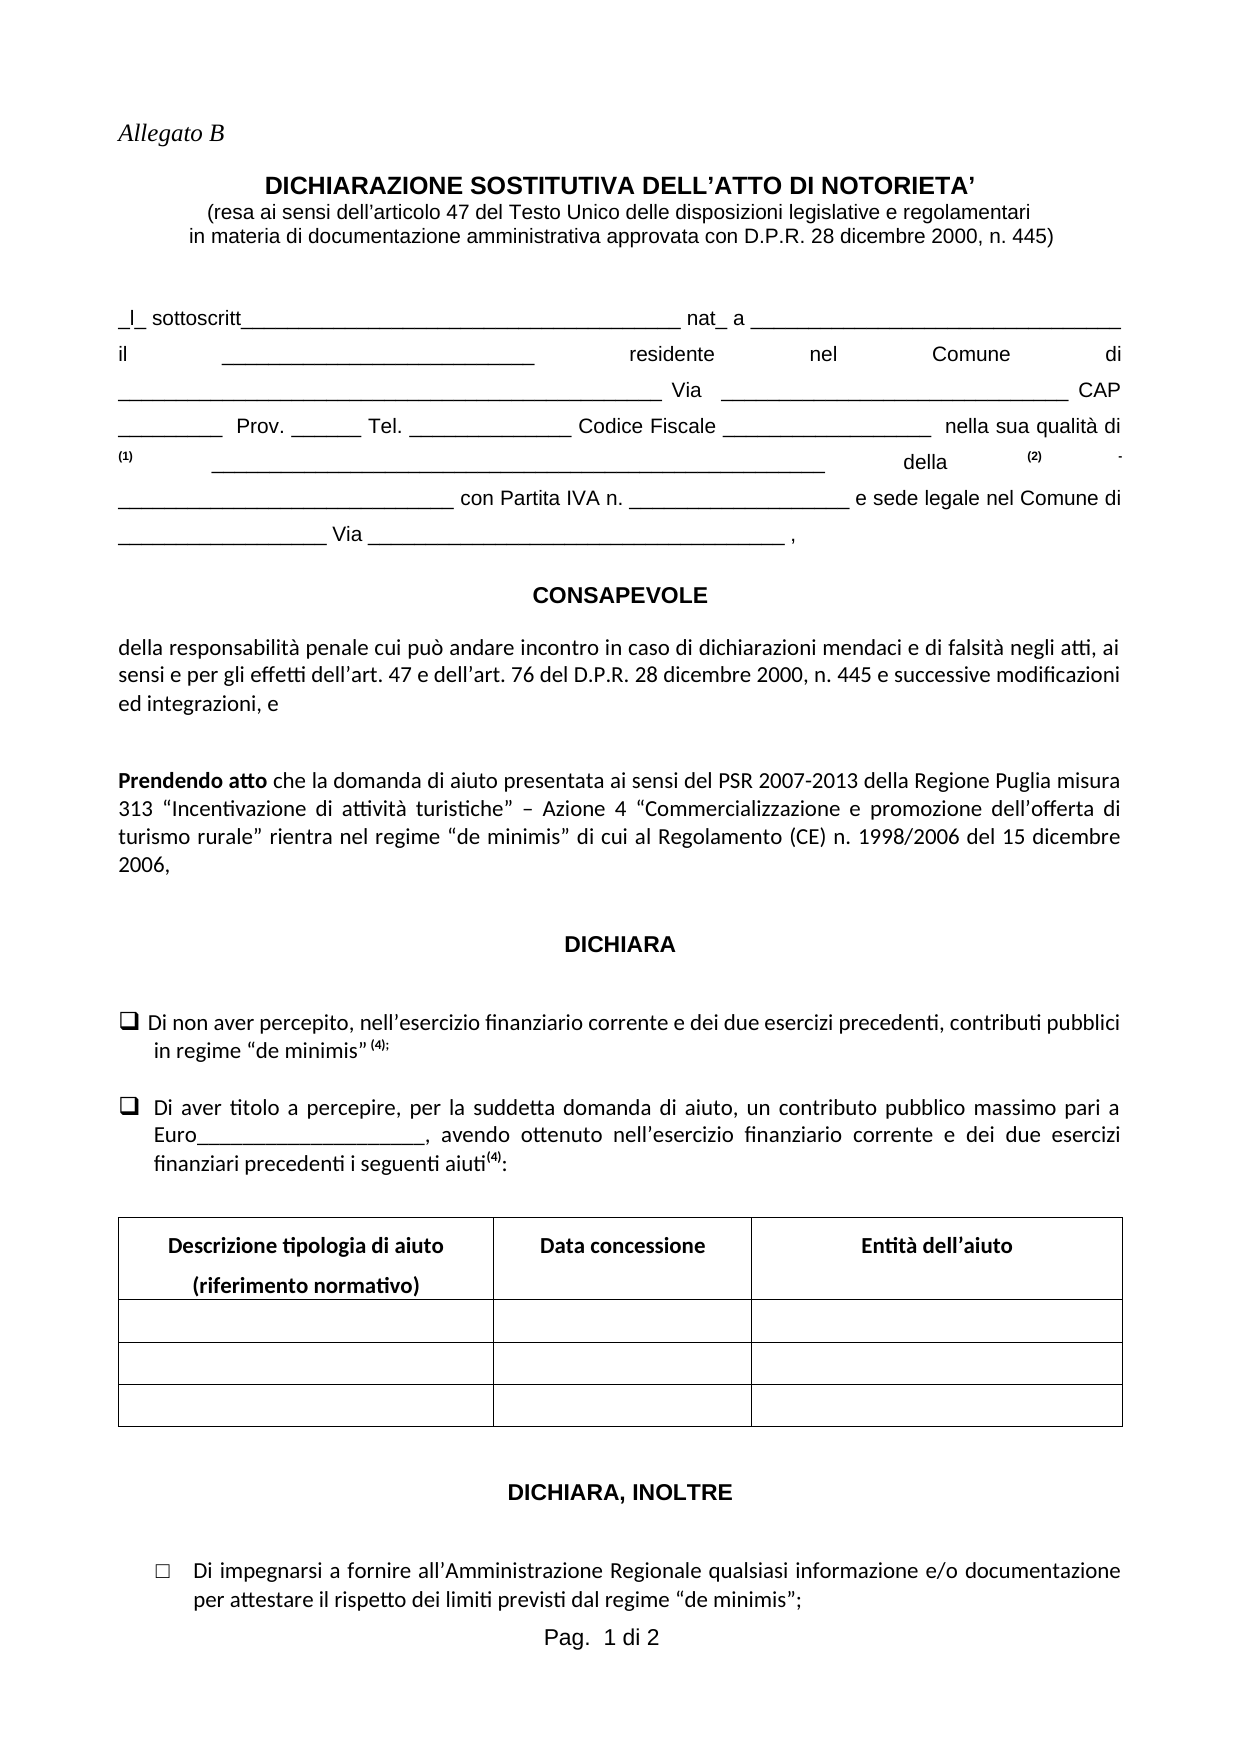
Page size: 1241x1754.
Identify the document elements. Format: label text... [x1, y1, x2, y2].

title (resa ai sensi dell’articolo 47 del Testo Unico delle disposizioni legislative e regolamentari [118, 200, 1120, 224]
title DICHIARAZIONE SOSTITUTIVA DELL’ATTO DI NOTORIETA’ [118, 171, 1122, 200]
text della responsabilità penale cui può andare incontro in caso di dichiarazioni mendaci e di falsità negli atti, ai sensi e per gli effetti dell’art. 47 e dell’art. 76 del D.P.R. 28 dicembre 2000, n. 445 e successive modificazioni ed integrazioni, e [118, 633, 1122, 717]
table_cell [119, 1343, 493, 1384]
text DICHIARA [118, 931, 1122, 957]
table_cell [752, 1343, 1122, 1384]
table_cell [752, 1300, 1122, 1342]
text DICHIARA, INOLTRE [118, 1478, 1122, 1505]
table_cell [119, 1300, 493, 1342]
table_cell [119, 1385, 493, 1426]
table_cell [494, 1385, 751, 1426]
table_header Entità dell’aiuto [752, 1218, 1122, 1299]
list Di non aver percepito, nell’esercizio finanziario corrente e dei due esercizi precedenti, contributi pubblici in regime “de minimis” (4); [118, 1008, 1122, 1064]
text CONSAPEVOLE [118, 582, 1122, 609]
text Allegato B [118, 118, 1122, 147]
text _l_ sottoscritt______________________________________ nat_ a ________________________________ il ___________________________ residente nel Comune di _______________________________________________ Via ______________________________ CAP _________ Prov. ______ Tel. ______________ Codice Fiscale __________________ nella sua qualità di (1) _____________________________________________________ della (2) _____________________________ con Partita IVA n. ___________________ e sede legale nel Comune di __________________ Via ____________________________________ , [118, 306, 1122, 545]
table_cell [752, 1385, 1122, 1426]
title in materia di documentazione amministrativa approvata con D.P.R. , n. 445) [118, 224, 1120, 248]
table_header Descrizione tipologia di aiuto (riferimento normativo) [119, 1218, 493, 1299]
table_header Data concessione [494, 1218, 751, 1299]
table_cell [494, 1343, 751, 1384]
text Prendendo atto che la domanda di aiuto presentata ai sensi del PSR 2007-2013 della Regione Puglia misura 313 “Incentivazione di attività turistiche” – Azione 4 “Commercializzazione e promozione dell’offerta di turismo rurale” rientra nel regime “de minimis” di cui al Regolamento (CE) n. 1998/2006 del 15 dicembre 2006, [118, 766, 1122, 878]
table_cell [494, 1300, 751, 1342]
list Di aver titolo a percepire, per la suddetta domanda di aiuto, un contributo pubblico massimo pari a Euro____________________, avendo ottenuto nell’esercizio finanziario corrente e dei due esercizi finanziari precedenti i seguenti aiuti(4): [118, 1093, 1122, 1177]
list Di impegnarsi a fornire all’Amministrazione Regionale qualsiasi informazione e/o documentazione per attestare il rispetto dei limiti previsti dal regime “de minimis”; [156, 1556, 1122, 1613]
